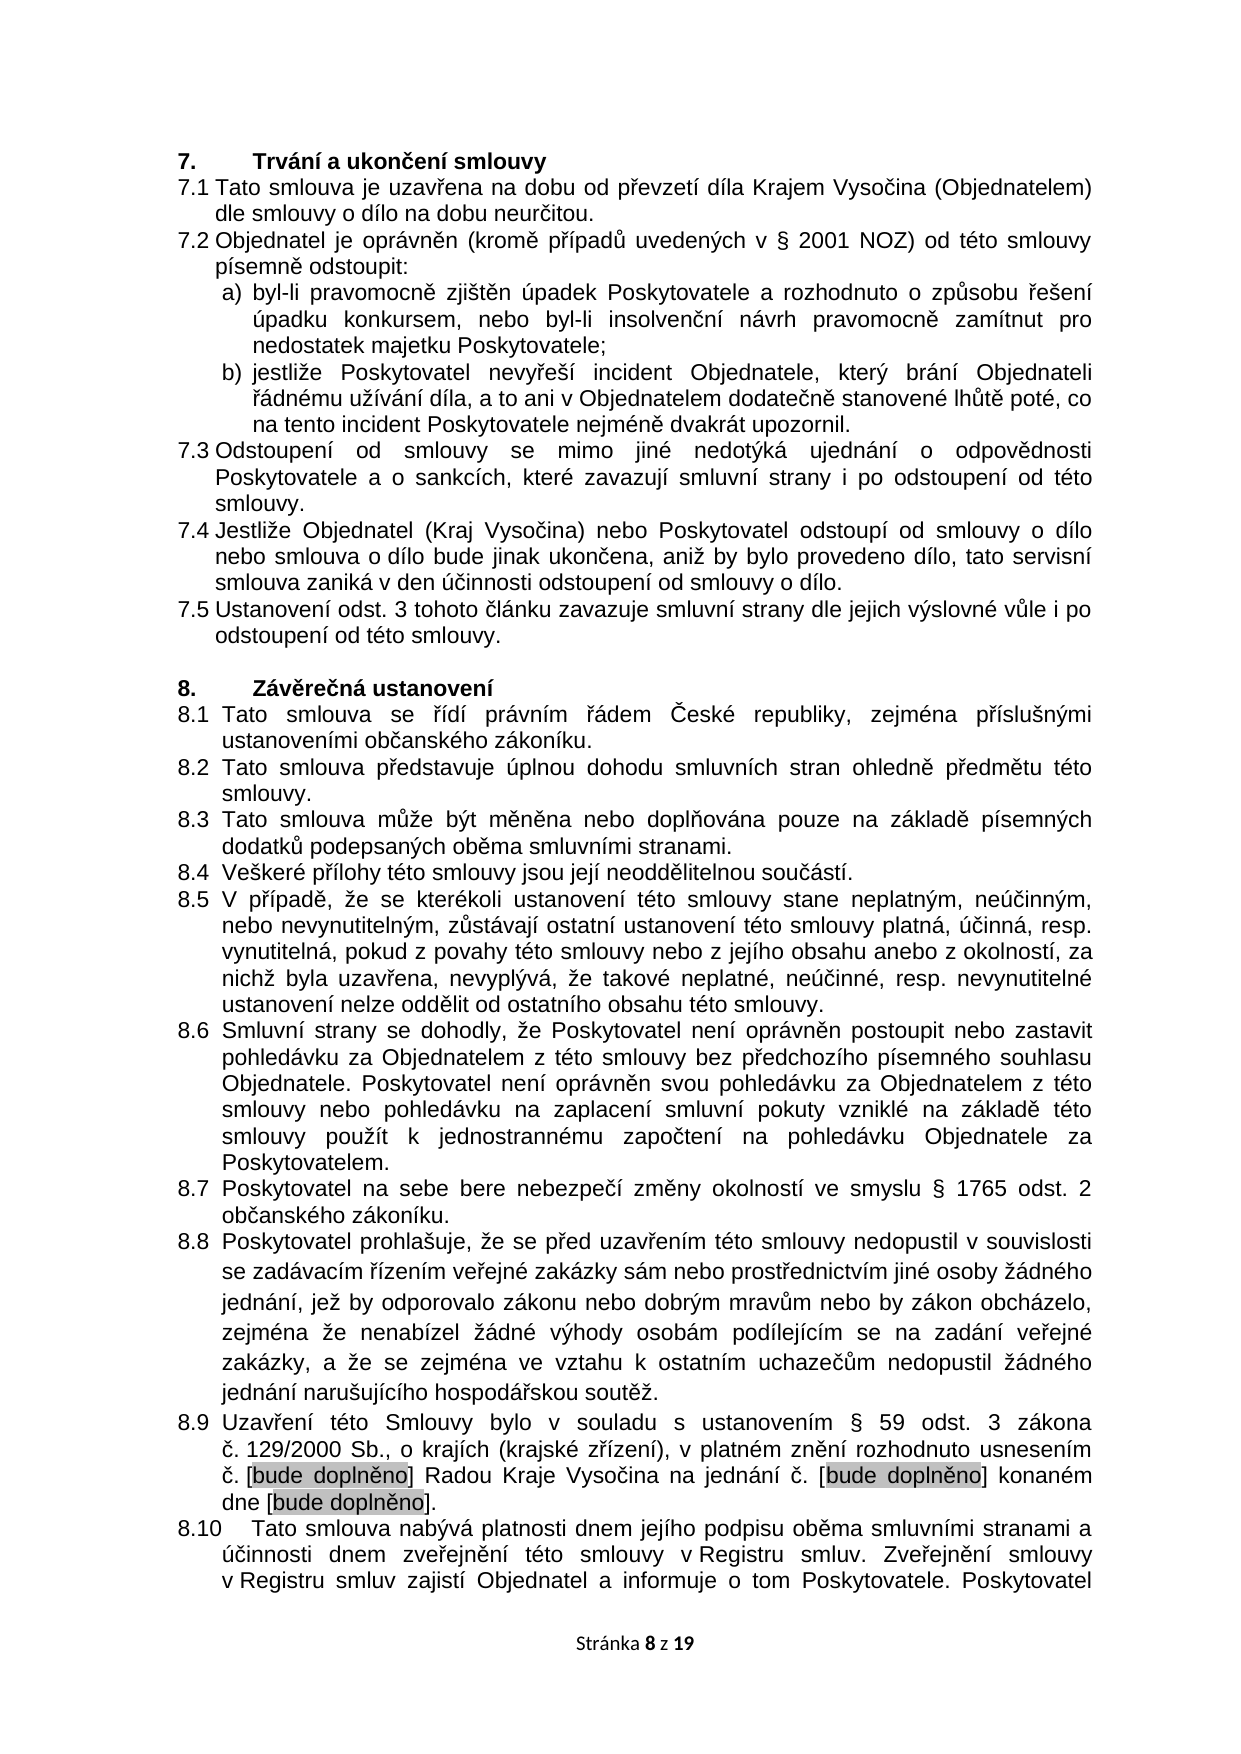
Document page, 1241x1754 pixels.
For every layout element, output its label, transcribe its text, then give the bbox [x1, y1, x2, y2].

list Jestliže Objednatel (Kraj Vysočina) nebo Poskytovatel odstoupí od smlouvy o dílo nebo smlouva o dílo bude jinak ukončena, aniž by bylo provedeno dílo, tato servisní smlouva zaniká v den účinnosti odstoupení od smlouvy o dílo. [177, 517, 1093, 596]
list Objednatel je oprávněn (kromě případů uvedených v § 2001 NOZ) od této smlouvy písemně odstoupit: [177, 227, 1093, 279]
list Tato smlouva může být měněna nebo doplňována pouze na základě písemných dodatků podepsaných oběma smluvními stranami. [177, 806, 1093, 859]
list Poskytovatel na sebe bere nebezpečí změny okolností ve smyslu § 1765 odst. 2 občanského zákoníku. [177, 1175, 1093, 1228]
list Trvání a ukončení smlouvy [177, 148, 1093, 174]
list byl-li pravomocně zjištěn úpadek Poskytovatele a rozhodnuto o způsobu řešení úpadku konkursem, nebo byl-li insolvenční návrh pravomocně zamítnut pro nedostatek majetku Poskytovatele; [222, 279, 1093, 358]
list Tato smlouva představuje úplnou dohodu smluvních stran ohledně předmětu této smlouvy. [177, 754, 1093, 806]
list V případě, že se kterékoli ustanovení této smlouvy stane neplatným, neúčinným, nebo nevynutitelným, zůstávají ostatní ustanovení této smlouvy platná, účinná, resp. vynutitelná, pokud z povahy této smlouvy nebo z jejího obsahu anebo z okolností, za nichž byla uzavřena, nevyplývá, že takové neplatné, neúčinné, resp. nevynutitelné ustanovení nelze oddělit od ostatního obsahu této smlouvy. [177, 886, 1093, 1017]
list Tato smlouva se řídí právním řádem České republiky, zejména příslušnými ustanoveními občanského zákoníku. [177, 701, 1093, 754]
list jestliže Poskytovatel nevyřeší incident Objednatele, který brání Objednateli řádnému užívání díla, a to ani v Objednatelem dodatečně stanovené lhůtě poté, co na tento incident Poskytovatele nejméně dvakrát upozornil. [222, 358, 1093, 437]
list Uzavření této Smlouvy bylo v souladu s ustanovením § 59 odst. 3 zákona č. 129/2000 Sb., o krajích (krajské zřízení), v platném znění rozhodnuto usnesením č. [bude doplněno] Radou Kraje Vysočina na jednání č. [bude doplněno] konaném dne [bude doplněno]. [177, 1409, 1093, 1515]
list Smluvní strany se dohodly, že Poskytovatel není oprávněn postoupit nebo zastavit pohledávku za Objednatelem z této smlouvy bez předchozího písemného souhlasu Objednatele. Poskytovatel není oprávněn svou pohledávku za Objednatelem z této smlouvy nebo pohledávku na zaplacení smluvní pokuty vzniklé na základě této smlouvy použít k jednostrannému započtení na pohledávku Objednatele za Poskytovatelem. [177, 1017, 1093, 1175]
list Odstoupení od smlouvy se mimo jiné nedotýká ujednání o odpovědnosti Poskytovatele a o sankcích, které zavazují smluvní strany i po odstoupení od této smlouvy. [177, 437, 1093, 517]
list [177, 1515, 1093, 1594]
list Veškeré přílohy této smlouvy jsou její neoddělitelnou součástí. [177, 859, 1093, 886]
list Závěrečná ustanovení [177, 675, 1093, 701]
list Tato smlouva je uzavřena na dobu od převzetí díla Krajem Vysočina (Objednatelem) dle smlouvy o dílo na dobu neurčitou. [177, 174, 1093, 227]
list Ustanovení odst. 3 tohoto článku zavazuje smluvní strany dle jejich výslovné vůle i po odstoupení od této smlouvy. [177, 596, 1093, 648]
list Poskytovatel prohlašuje, že se před uzavřením této smlouvy nedopustil v souvislosti se zadávacím řízením veřejné zakázky sám nebo prostřednictvím jiné osoby žádného jednání, jež by odporovalo zákonu nebo dobrým mravům nebo by zákon obcházelo, zejména že nenabízel žádné výhody osobám podílejícím se na zadání veřejné zakázky, a že se zejména ve vztahu k ostatním uchazečům nedopustil žádného jednání narušujícího hospodářskou soutěž. [177, 1228, 1093, 1406]
